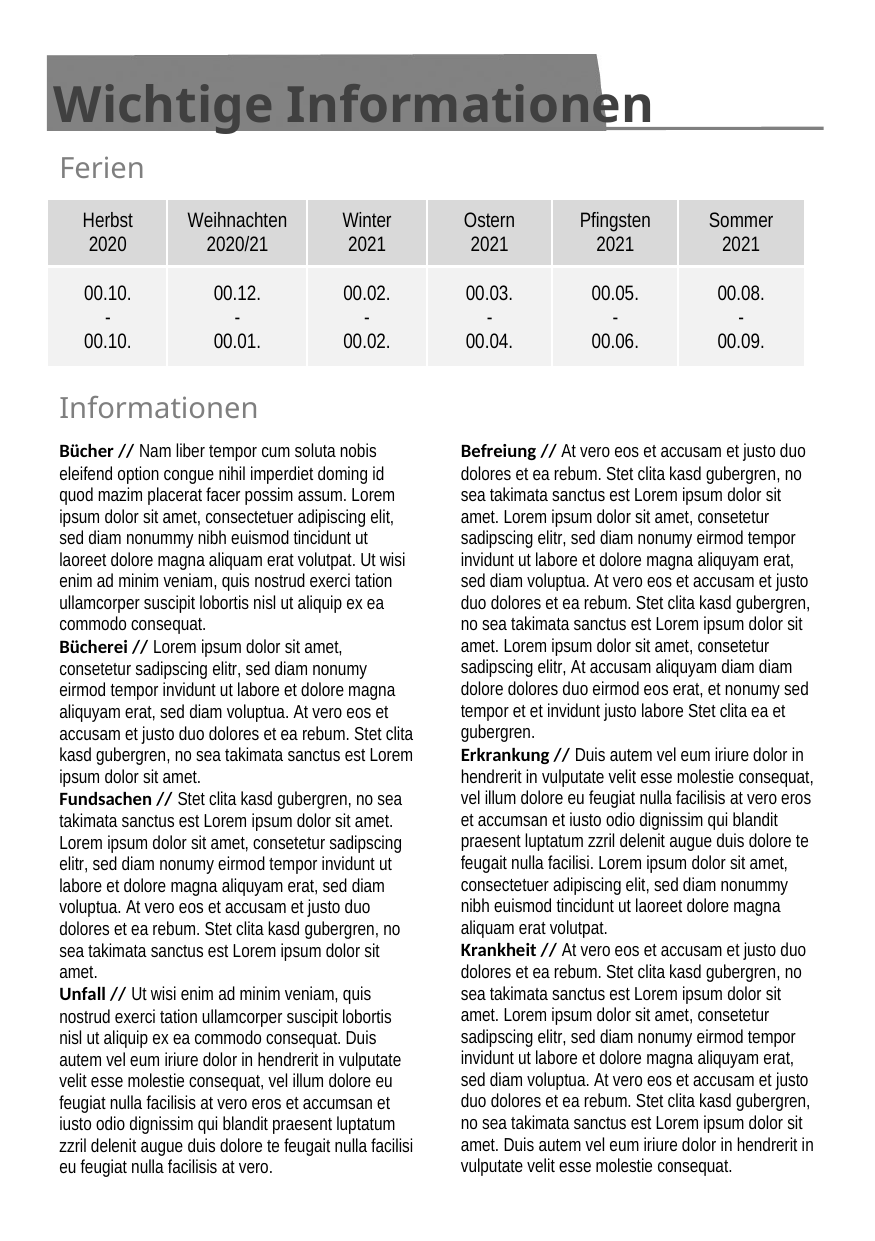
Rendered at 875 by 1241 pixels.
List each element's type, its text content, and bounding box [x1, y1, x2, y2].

text Bücher // Nam liber tempor cum soluta nobis eleifend option congue nihil imperdiet doming id quod mazim placerat facer possim assum. Lorem ipsum dolor sit amet, consectetuer adipiscing elit, sed diam nonummy nibh euismod tincidunt ut laoreet dolore magna aliquam erat volutpat. Ut wisi enim ad minim veniam, quis nostrud exerci tation ullamcorper suscipit lobortis nisl ut aliquip ex ea commodo consequat. [59, 439, 413, 635]
picture [601, 110, 607, 117]
table_cell 00.10. - 00.10. [48, 268, 166, 366]
table_cell 00.08. - 00.09. [679, 268, 804, 366]
text Informationen [59, 388, 815, 427]
table_cell 00.02. - 00.02. [308, 268, 426, 366]
text Erkrankung // Duis autem vel eum iriure dolor in hendrerit in vulputate velit esse molestie consequat, vel illum dolore eu feugiat nulla facilisis at vero eros et accumsan et iusto odio dignissim qui blandit praesent luptatum zzril delenit augue duis dolore te feugait nulla facilisi. Lorem ipsum dolor sit amet, consectetuer adipiscing elit, sed diam nonummy nibh euismod tincidunt ut laoreet dolore magna aliquam erat volutpat. [461, 743, 815, 938]
table_header Sommer 2021 [679, 200, 804, 265]
table_cell 00.03. - 00.04. [428, 268, 551, 366]
table_cell 00.05. - 00.06. [553, 268, 677, 366]
text Krankheit // At vero eos et accusam et justo duo dolores et ea rebum. Stet clita kasd gubergren, no sea takimata sanctus est Lorem ipsum dolor sit amet. Lorem ipsum dolor sit amet, consetetur sadipscing elitr, sed diam nonumy eirmod tempor invidunt ut labore et dolore magna aliquyam erat, sed diam voluptua. At vero eos et accusam et justo duo dolores et ea rebum. Stet clita kasd gubergren, no sea takimata sanctus est Lorem ipsum dolor sit amet. Duis autem vel eum iriure dolor in hendrerit in vulputate velit esse molestie consequat. [461, 938, 815, 1177]
picture [46, 54, 607, 131]
picture [222, 100, 233, 117]
table_cell 00.12. - 00.01. [168, 268, 306, 366]
text Ferien [59, 148, 815, 187]
table_header Herbst 2020 [48, 200, 166, 265]
table_header Winter 2021 [308, 200, 426, 265]
table_header Ostern 2021 [428, 200, 551, 265]
text Fundsachen // Stet clita kasd gubergren, no sea takimata sanctus est Lorem ipsum dolor sit amet. Lorem ipsum dolor sit amet, consetetur sadipscing elitr, sed diam nonumy eirmod tempor invidunt ut labore et dolore magna aliquyam erat, sed diam voluptua. At vero eos et accusam et justo duo dolores et ea rebum. Stet clita kasd gubergren, no sea takimata sanctus est Lorem ipsum dolor sit amet. [59, 787, 413, 983]
text Unfall // Ut wisi enim ad minim veniam, quis nostrud exerci tation ullamcorper suscipit lobortis nisl ut aliquip ex ea commodo consequat. Duis autem vel eum iriure dolor in hendrerit in vulputate velit esse molestie consequat, vel illum dolore eu feugiat nulla facilisis at vero eros et accumsan et iusto odio dignissim qui blandit praesent luptatum zzril delenit augue duis dolore te feugait nulla facilisi eu feugiat nulla facilisis at vero. [59, 983, 413, 1178]
table_header Pfingsten 2021 [553, 200, 677, 265]
text Bücherei // Lorem ipsum dolor sit amet, consetetur sadipscing elitr, sed diam nonumy eirmod tempor invidunt ut labore et dolore magna aliquyam erat, sed diam voluptua. At vero eos et accusam et justo duo dolores et ea rebum. Stet clita kasd gubergren, no sea takimata sanctus est Lorem ipsum dolor sit amet. [59, 635, 413, 787]
table_header Weihnachten 2020/21 [168, 200, 306, 265]
text Befreiung // At vero eos et accusam et justo duo dolores et ea rebum. Stet clita kasd gubergren, no sea takimata sanctus est Lorem ipsum dolor sit amet. Lorem ipsum dolor sit amet, consetetur sadipscing elitr, sed diam nonumy eirmod tempor invidunt ut labore et dolore magna aliquyam erat, sed diam voluptua. At vero eos et accusam et justo duo dolores et ea rebum. Stet clita kasd gubergren, no sea takimata sanctus est Lorem ipsum dolor sit amet. Lorem ipsum dolor sit amet, consetetur sadipscing elitr, At accusam aliquyam diam diam dolore dolores duo eirmod eos erat, et nonumy sed tempor et et invidunt justo labore Stet clita ea et gubergren. [461, 439, 815, 743]
